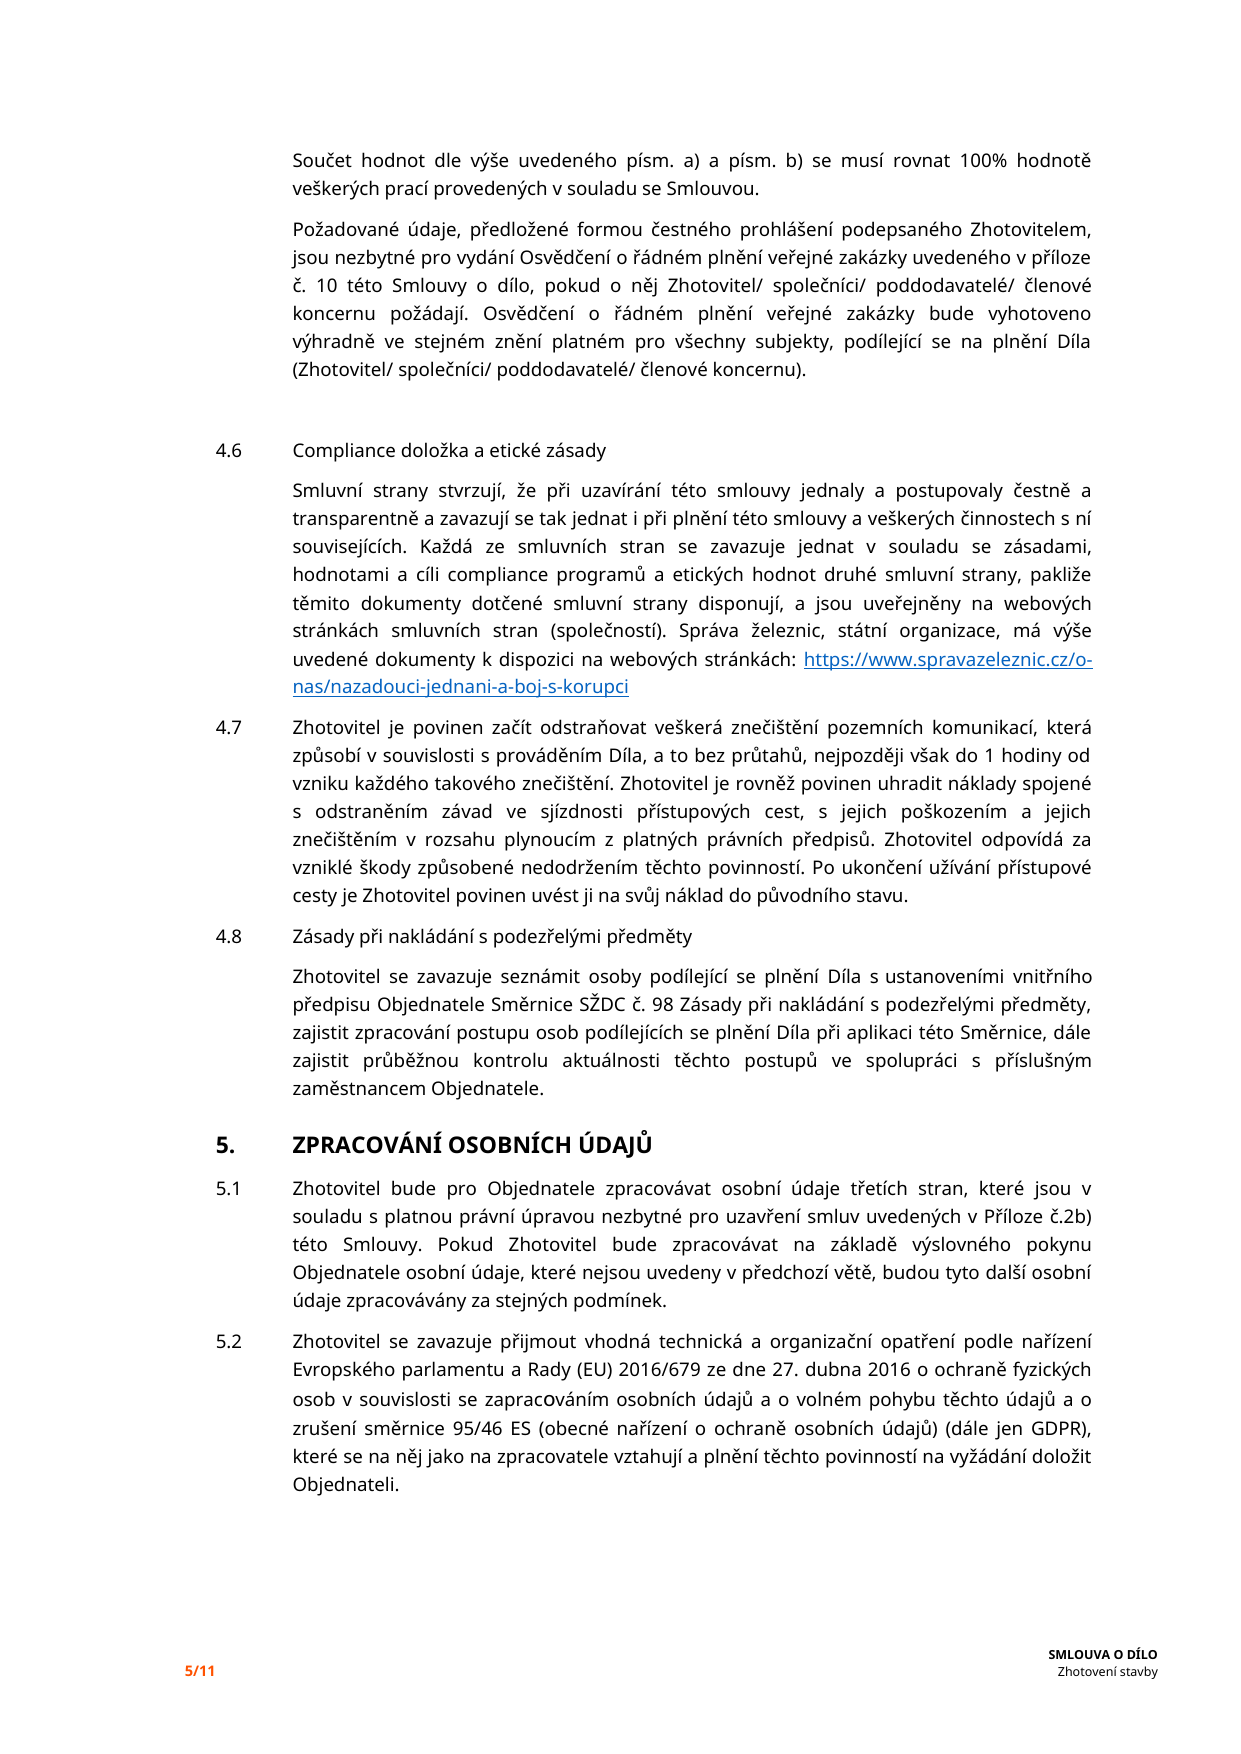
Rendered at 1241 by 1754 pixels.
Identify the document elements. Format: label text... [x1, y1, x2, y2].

text ZPRACOVÁNÍ OSOBNÍCH ÚDAJŮ [216, 1129, 1093, 1160]
text Zhotovitel se zavazuje přijmout vhodná technická a organizační opatření podle nařízení Evropského parlamentu a Rady (EU) 2016/679 ze dne 27. dubna 2016 o ochraně fyzických osob v souvislosti se zapracováním osobních údajů a o volném pohybu těchto údajů a o zrušení směrnice 95/46 ES (obecné nařízení o ochraně osobních údajů) (dále jen GDPR), které se na něj jako na zpracovatele vztahují a plnění těchto povinností na vyžádání doložit Objednateli. [216, 1328, 1093, 1496]
text Zhotovitel bude pro Objednatele zpracovávat osobní údaje třetích stran, které jsou v souladu s platnou právní úpravou nezbytné pro uzavření smluv uvedených v Příloze č.2b) této Smlouvy. Pokud Zhotovitel bude zpracovávat na základě výslovného pokynu Objednatele osobní údaje, které nejsou uvedeny v předchozí větě, budou tyto další osobní údaje zpracovávány za stejných podmínek. [216, 1176, 1093, 1313]
text Zhotovitel je povinen začít odstraňovat veškerá znečištění pozemních komunikací, která způsobí v souvislosti s prováděním Díla, a to bez průtahů, nejpozději však do 1 hodiny od vzniku každého takového znečištění. Zhotovitel je rovněž povinen uhradit náklady spojené s odstraněním závad ve sjízdnosti přístupových cest, s jejich poškozením a jejich znečištěním v rozsahu plynoucím z platných právních předpisů. Zhotovitel odpovídá za vzniklé škody způsobené nedodržením těchto povinností. Po ukončení užívání přístupové cesty je Zhotovitel povinen uvést ji na svůj náklad do původního stavu. [216, 714, 1093, 908]
text Compliance doložka a etické zásady [216, 437, 1093, 463]
text Zásady při nakládání s podezřelými předměty [216, 923, 1093, 948]
text Součet hodnot dle výše uvedeného písm. a) a písm. b) se musí rovnat 100% hodnotě veškerých prací provedených v souladu se Smlouvou. [292, 147, 1093, 201]
list Smluvní strany stvrzují, že při uzavírání této smlouvy jednaly a postupovaly čestně a transparentně a zavazují se tak jednat i při plnění této smlouvy a veškerých činnostech s ní souvisejících. Každá ze smluvních stran se zavazuje jednat v souladu se zásadami, hodnotami a cíli compliance programů a etických hodnot druhé smluvní strany, pakliže těmito dokumenty dotčené smluvní strany disponují, a jsou uveřejněny na webových stránkách smluvních stran (společností). Správa železnic, státní organizace, má výše uvedené dokumenty k dispozici na webových stránkách: https://www.spravazeleznic.cz/o-nas/nazadouci-jednani-a-boj-s-korupci [292, 478, 1093, 699]
list Zhotovitel se zavazuje seznámit osoby podílející se plnění Díla s ustanoveními vnitřního předpisu Objednatele Směrnice SŽDC č. 98 Zásady při nakládání s podezřelými předměty, zajistit zpracování postupu osob podílejících se plnění Díla při aplikaci této Směrnice, dále zajistit průběžnou kontrolu aktuálnosti těchto postupů ve spolupráci s příslušným zaměstnancem Objednatele. [292, 963, 1093, 1101]
text Požadované údaje, předložené formou čestného prohlášení podepsaného Zhotovitelem, jsou nezbytné pro vydání Osvědčení o řádném plnění veřejné zakázky uvedeného v příloze č. 10 této Smlouvy o dílo, pokud o něj Zhotovitel/ společníci/ poddodavatelé/ členové koncernu požádají. Osvědčení o řádném plnění veřejné zakázky bude vyhotoveno výhradně ve stejném znění platném pro všechny subjekty, podílející se na plnění Díla (Zhotovitel/ společníci/ poddodavatelé/ členové koncernu). [292, 216, 1093, 382]
